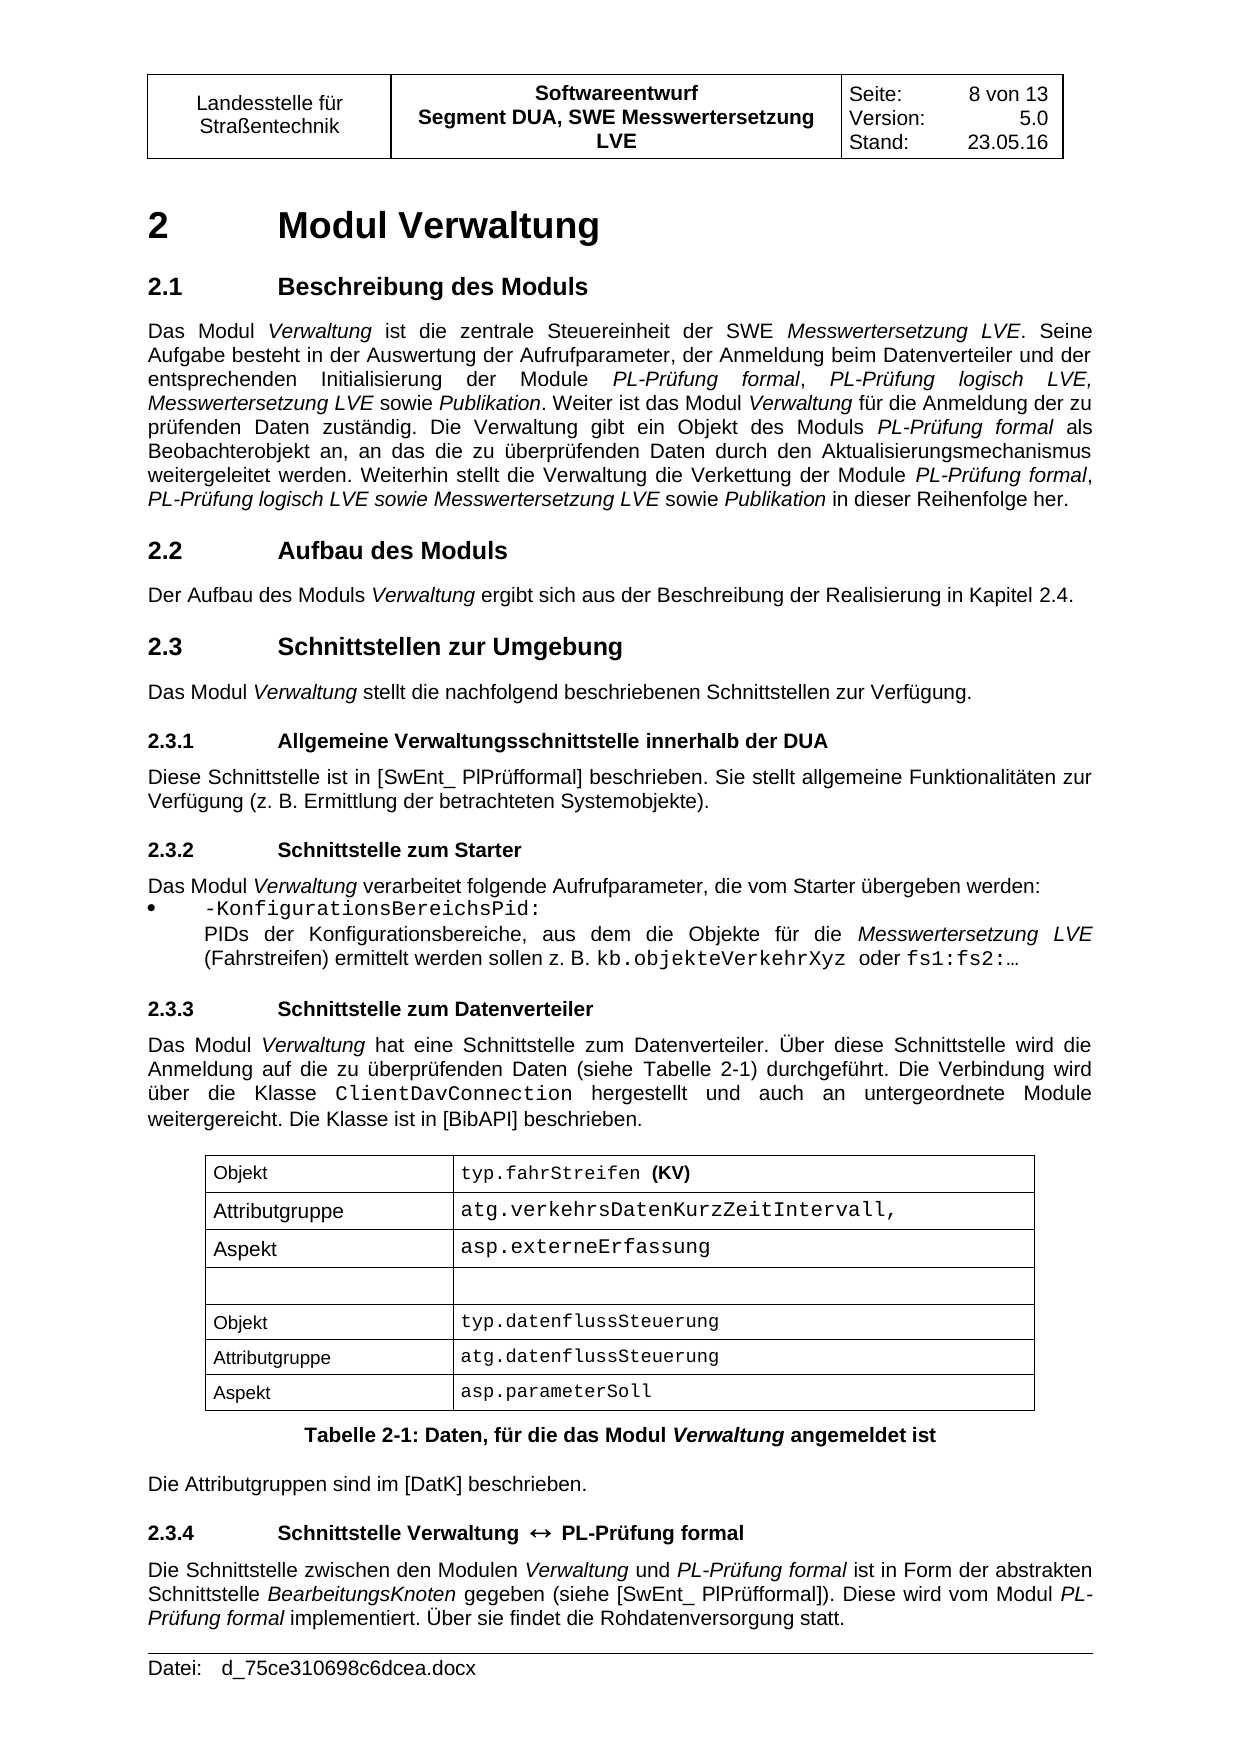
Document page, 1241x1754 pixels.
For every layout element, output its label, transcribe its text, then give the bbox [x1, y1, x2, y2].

table_cell [206, 1268, 453, 1304]
table_cell Objekt [206, 1305, 453, 1339]
subtitle Schnittstelle zum Starter [148, 838, 1093, 862]
table_header typ.fahrStreifen (KV) [454, 1156, 1034, 1192]
table_cell Aspekt [206, 1375, 453, 1409]
text Die Schnittstelle zwischen den Modulen Verwaltung und PL-Prüfung formal ist in Form der abstrakten Schnittstelle BearbeitungsKnoten gegeben (siehe [SwEnt_ PlPrüfformal]). Diese wird vom Modul PL-Prüfung formal implementiert. Über sie findet die Rohdatenversorgung statt. [148, 1557, 1093, 1629]
subtitle Modul Verwaltung [148, 203, 1093, 246]
subtitle Beschreibung des Moduls [148, 271, 1093, 300]
subtitle Schnittstelle zum Datenverteiler [148, 997, 1093, 1021]
list -KonfigurationsBereichsPid: [148, 898, 1093, 922]
table_cell Attributgruppe [206, 1193, 453, 1229]
table_cell typ.datenflussSteuerung [454, 1305, 1034, 1339]
table_cell asp.parameterSoll [454, 1375, 1034, 1409]
subtitle Aufbau des Moduls [148, 536, 1093, 564]
text PIDs der Konfigurationsbereiche, aus dem die Objekte für die Messwertersetzung LVE (Fahrstreifen) ermittelt werden sollen z. B. kb.objekteVerkehrXyz oder fs1:fs2:… [148, 922, 1093, 972]
text Der Aufbau des Moduls Verwaltung ergibt sich aus der Beschreibung der Realisierung in Kapitel 2.4. [148, 583, 1093, 607]
table_cell Aspekt [206, 1230, 453, 1267]
text Diese Schnittstelle ist in [SwEnt_ PlPrüfformal] beschrieben. Sie stellt allgemeine Funktionalitäten zur Verfügung (z. B. Ermittlung der betrachteten Systemobjekte). [148, 765, 1093, 813]
table_cell atg.verkehrsDatenKurzZeitIntervall, [454, 1193, 1034, 1229]
subtitle Allgemeine Verwaltungsschnittstelle innerhalb der DUA [148, 728, 1093, 752]
subtitle Schnittstelle VerwaltungPL-Prüfung formal [148, 1521, 1093, 1545]
text Die Attributgruppen sind im [DatK] beschrieben. [148, 1472, 1093, 1496]
table_cell atg.datenflussSteuerung [454, 1340, 1034, 1374]
text Das Modul Verwaltung ist die zentrale Steuereinheit der SWE Messwertersetzung LVE. Seine Aufgabe besteht in der Auswertung der Aufrufparameter, der Anmeldung beim Datenverteiler und der entsprechenden Initialisierung der Module PL-Prüfung formal, PL-Prüfung logisch LVE, Messwertersetzung LVE sowie Publikation. Weiter ist das Modul Verwaltung für die Anmeldung der zu prüfenden Daten zuständig. Die Verwaltung gibt ein Objekt des Moduls PL-Prüfung formal als Beobachterobjekt an, an das die zu überprüfenden Daten durch den Aktualisierungsmechanismus weitergeleitet werden. Weiterhin stellt die Verwaltung die Verkettung der Module PL-Prüfung formal, PL-Prüfung logisch LVE sowie Messwertersetzung LVE sowie Publikation in dieser Reihenfolge her. [148, 319, 1093, 511]
text Das Modul Verwaltung hat eine Schnittstelle zum Datenverteiler. Über diese Schnittstelle wird die Anmeldung auf die zu überprüfenden Daten (siehe Tabelle 2-1) durchgeführt. Die Verbindung wird über die Klasse ClientDavConnection hergestellt und auch an untergeordnete Module weitergereicht. Die Klasse ist in [BibAPI] beschrieben. [148, 1033, 1093, 1131]
table_cell [454, 1268, 1034, 1304]
subtitle Schnittstellen zur Umgebung [148, 632, 1093, 661]
text Das Modul Verwaltung stellt die nachfolgend beschriebenen Schnittstellen zur Verfügung. [148, 679, 1093, 703]
table_header Objekt [206, 1156, 453, 1192]
table_cell asp.externeErfassung [454, 1230, 1034, 1267]
table_cell Attributgruppe [206, 1340, 453, 1374]
text Das Modul Verwaltung verarbeitet folgende Aufrufparameter, die vom Starter übergeben werden: [148, 874, 1093, 898]
